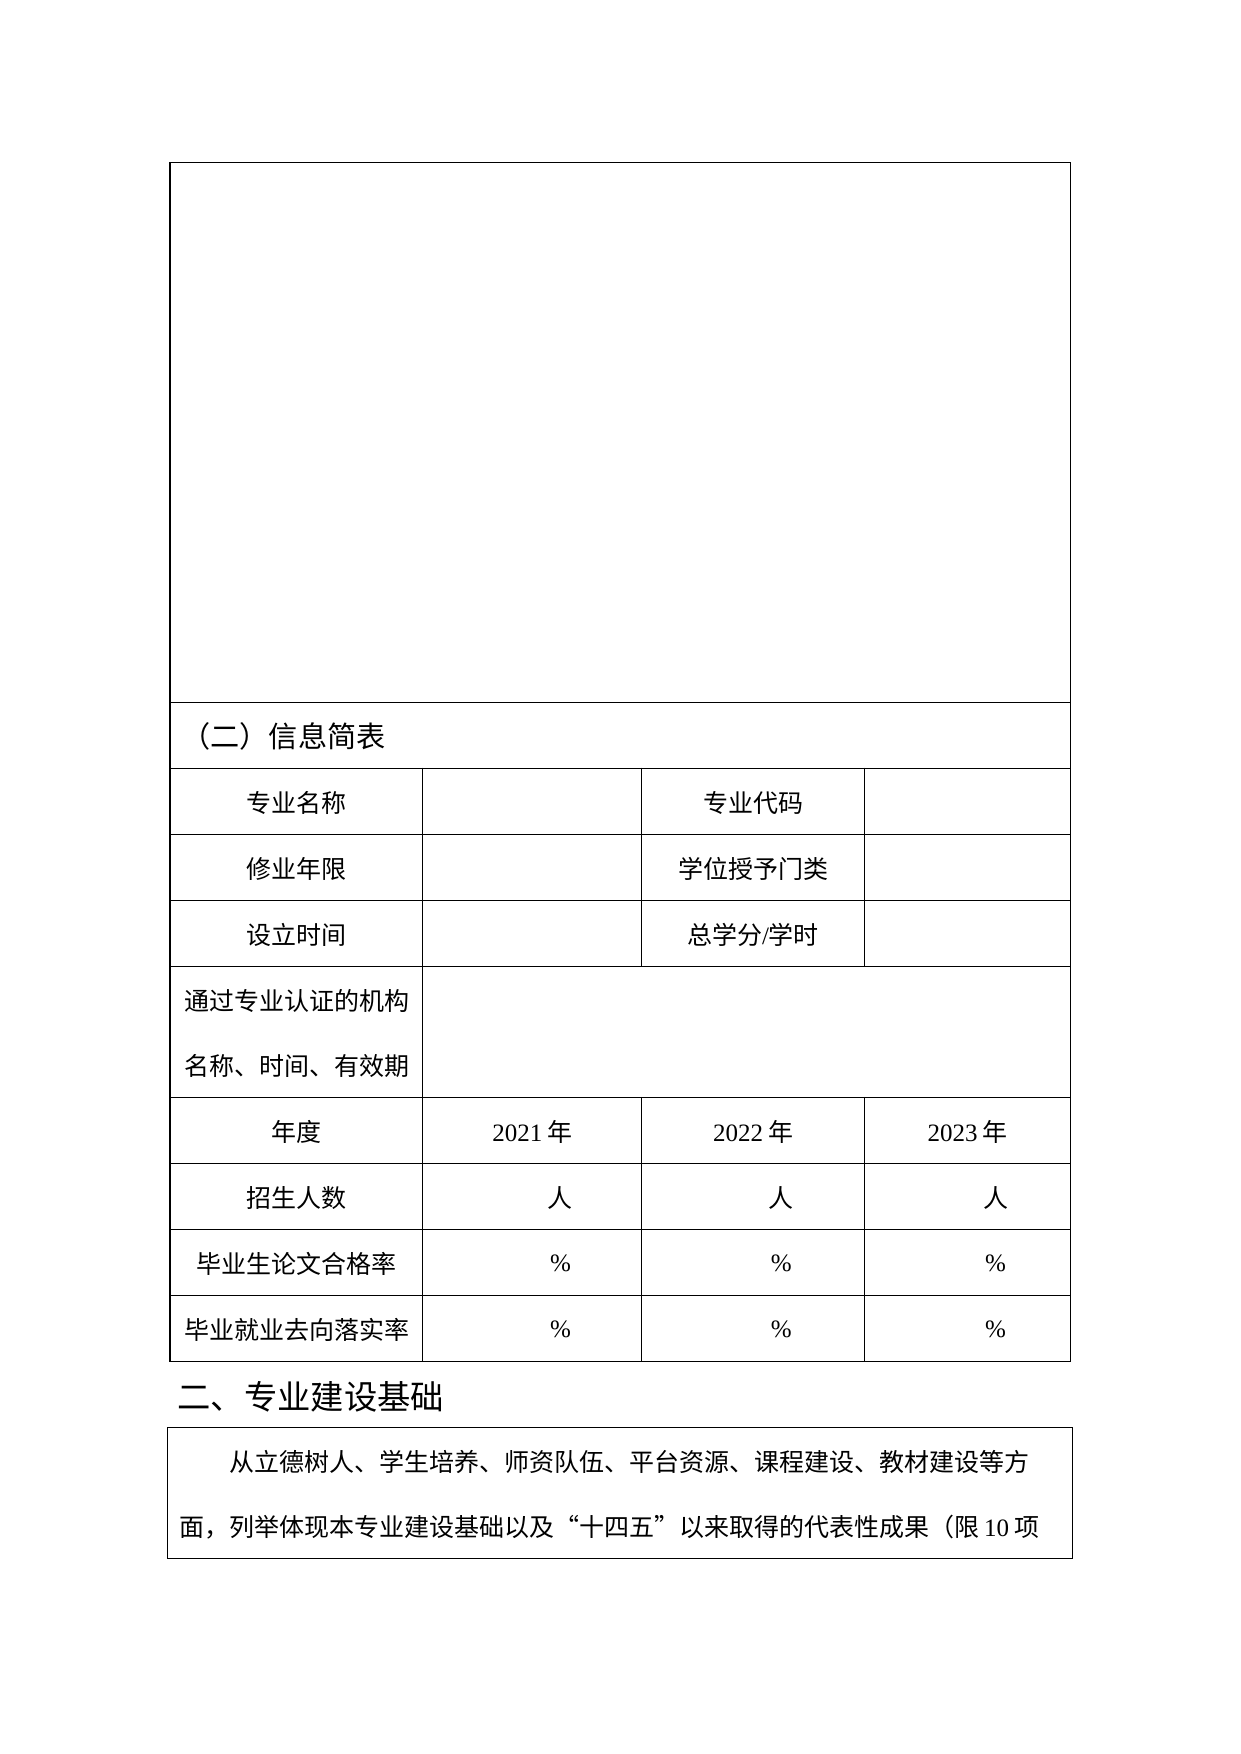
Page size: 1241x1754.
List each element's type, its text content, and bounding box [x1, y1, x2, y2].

table_cell % [423, 1230, 641, 1295]
table_cell （二）信息简表 [171, 703, 1070, 768]
table_cell [865, 769, 1070, 834]
text 二、专业建设基础 [177, 1362, 1063, 1427]
table_cell 招生人数 [171, 1164, 422, 1229]
table_cell 专业名称 [171, 769, 422, 834]
table_cell 人 [423, 1164, 641, 1229]
table_cell 学位授予门类 [642, 835, 864, 900]
table_cell 修业年限 [171, 835, 422, 900]
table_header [171, 163, 1070, 702]
table_cell 设立时间 [171, 901, 422, 966]
table_cell % [865, 1296, 1070, 1361]
table_cell [423, 901, 641, 966]
table_cell % [642, 1296, 864, 1361]
table_cell 专业代码 [642, 769, 864, 834]
table_cell [423, 769, 641, 834]
table_cell [865, 835, 1070, 900]
table_cell [865, 901, 1070, 966]
table_cell [423, 967, 1070, 1097]
table_cell % [423, 1296, 641, 1361]
table_cell 2021年 [423, 1098, 641, 1163]
table_cell 毕业生论文合格率 [171, 1230, 422, 1295]
table_cell 毕业就业去向落实率 [171, 1296, 422, 1361]
table_cell 人 [642, 1164, 864, 1229]
table_cell % [642, 1230, 864, 1295]
table_cell 通过专业认证的机构名称、时间、有效期 [171, 967, 422, 1097]
table_cell 总学分/学时 [642, 901, 864, 966]
table_cell 年度 [171, 1098, 422, 1163]
table_cell % [865, 1230, 1070, 1295]
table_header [168, 1428, 1072, 1558]
table_cell 2023年 [865, 1098, 1070, 1163]
table_cell 2022年 [642, 1098, 864, 1163]
table_cell 人 [865, 1164, 1070, 1229]
table_cell [423, 835, 641, 900]
